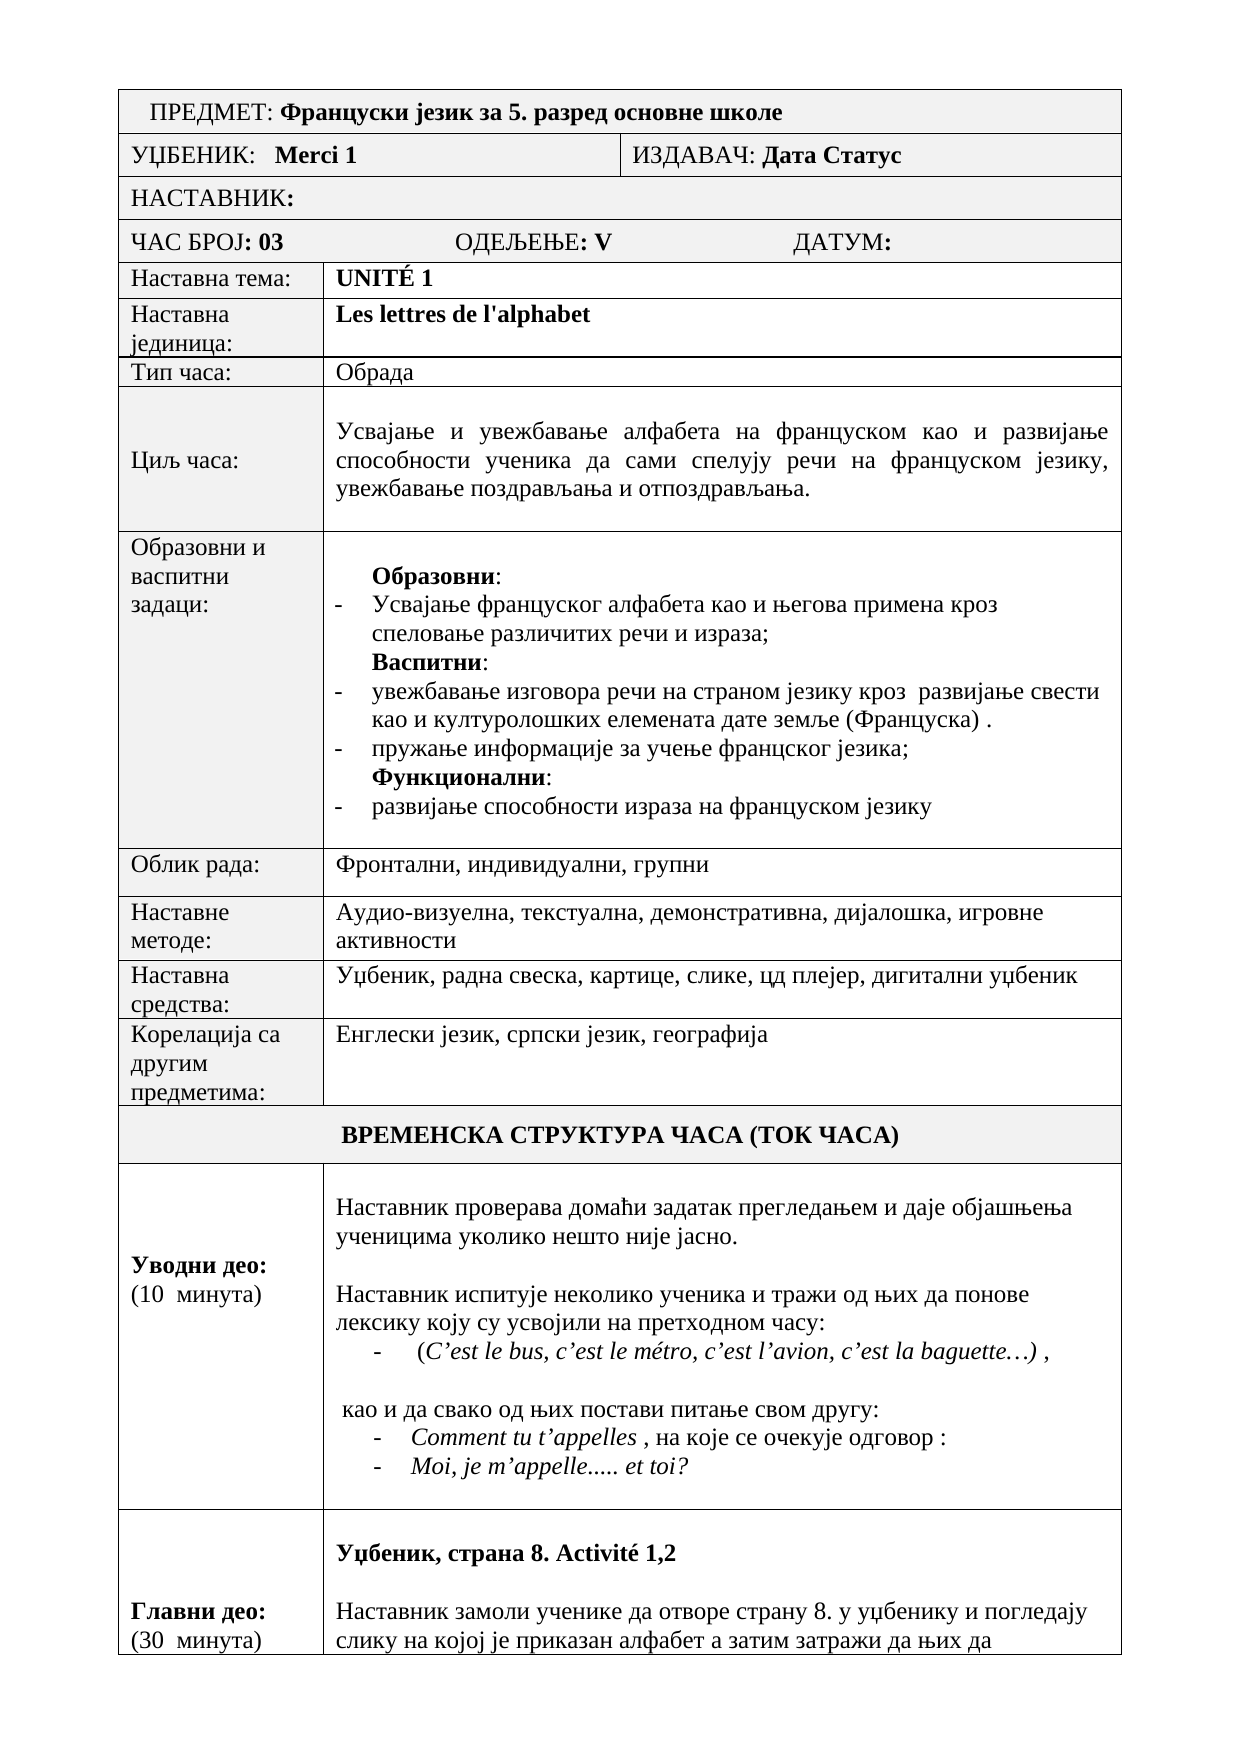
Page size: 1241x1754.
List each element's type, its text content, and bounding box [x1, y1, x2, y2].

table_cell Образовни: Усвајање француског алфабета као и његова примена кроз спеловање различитих речи и израза; Васпитни: увежбавање изговора речи на страном језику кроз развијање свести као и културолошких елемената дате земље (Француска) . пружање информације за учење францског језика; Функционални: развијање способности израза на француском језику [324, 532, 1121, 848]
table_cell Наставна средства: [119, 961, 323, 1018]
table_cell Наставна јединица: [119, 299, 323, 356]
table_header ПРЕДМЕТ: Француски језик за 5. разред основне школе [119, 90, 1121, 132]
table_cell UNITÉ 1 [324, 263, 1121, 298]
table_cell Наставник проверава домаћи задатак прегледањем и даје објашњења ученицима уколико нешто није јасно. Наставник испитује неколико ученика и тражи од њих да понове лексику коју су усвојили на претходном часу: (C’est le bus, c’est le métro, c’est l’avion, c’est la baguette…) , као и да свако од њих постави питање свом другу: Comment tu t’appelles , на које се очекује одговор : Moi, je m’appelle..... et toi? [324, 1164, 1121, 1509]
table_cell НАСТАВНИК: [119, 177, 1121, 219]
table_cell Фронтални, индивидуални, групни [324, 849, 1121, 896]
table_cell Наставна тема: [119, 263, 323, 298]
table_cell Циљ часа: [119, 387, 323, 531]
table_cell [119, 1510, 323, 1653]
table_cell Образовни и васпитни задаци: [119, 532, 323, 848]
table_cell Обрада [324, 358, 1121, 386]
table_cell Les lettres de l'alphabet [324, 299, 1121, 356]
table_cell УЏБЕНИК: Merci 1 [119, 134, 620, 176]
table_cell Енглески језик, српски језик, географија [324, 1019, 1121, 1105]
table_cell Усвајање и увежбавање алфабета на француском као и развијање способности ученика да сами спелују речи на француском језику, увежбавање поздрављања и отпоздрављања. [324, 387, 1121, 531]
table_cell Тип часа: [119, 358, 323, 386]
table_cell Аудио-визуелна, текстуална, демонстративна, дијалошка, игровне активности [324, 897, 1121, 959]
table_cell Наставне методе: [119, 897, 323, 959]
table_cell Корелација са другим предметима: [119, 1019, 323, 1105]
table_cell ОДЕЉЕЊЕ: V [443, 220, 781, 262]
table_cell Уводни део: (10 минута) [119, 1164, 323, 1509]
table_cell ЧАС БРОЈ: 03 [119, 220, 443, 262]
table_cell Облик рада: [119, 849, 323, 896]
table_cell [324, 1510, 1121, 1653]
table_cell ИЗДАВАЧ: Дата Статус [621, 134, 1121, 176]
table_cell ДАТУМ: [781, 220, 1121, 262]
table_cell Уџбеник, радна свеска, картице, слике, цд плејер, дигитални уџбеник [324, 961, 1121, 1018]
table_cell ВРЕМЕНСКА СТРУКТУРА ЧАСА (ТОК ЧАСА) [119, 1106, 1121, 1163]
